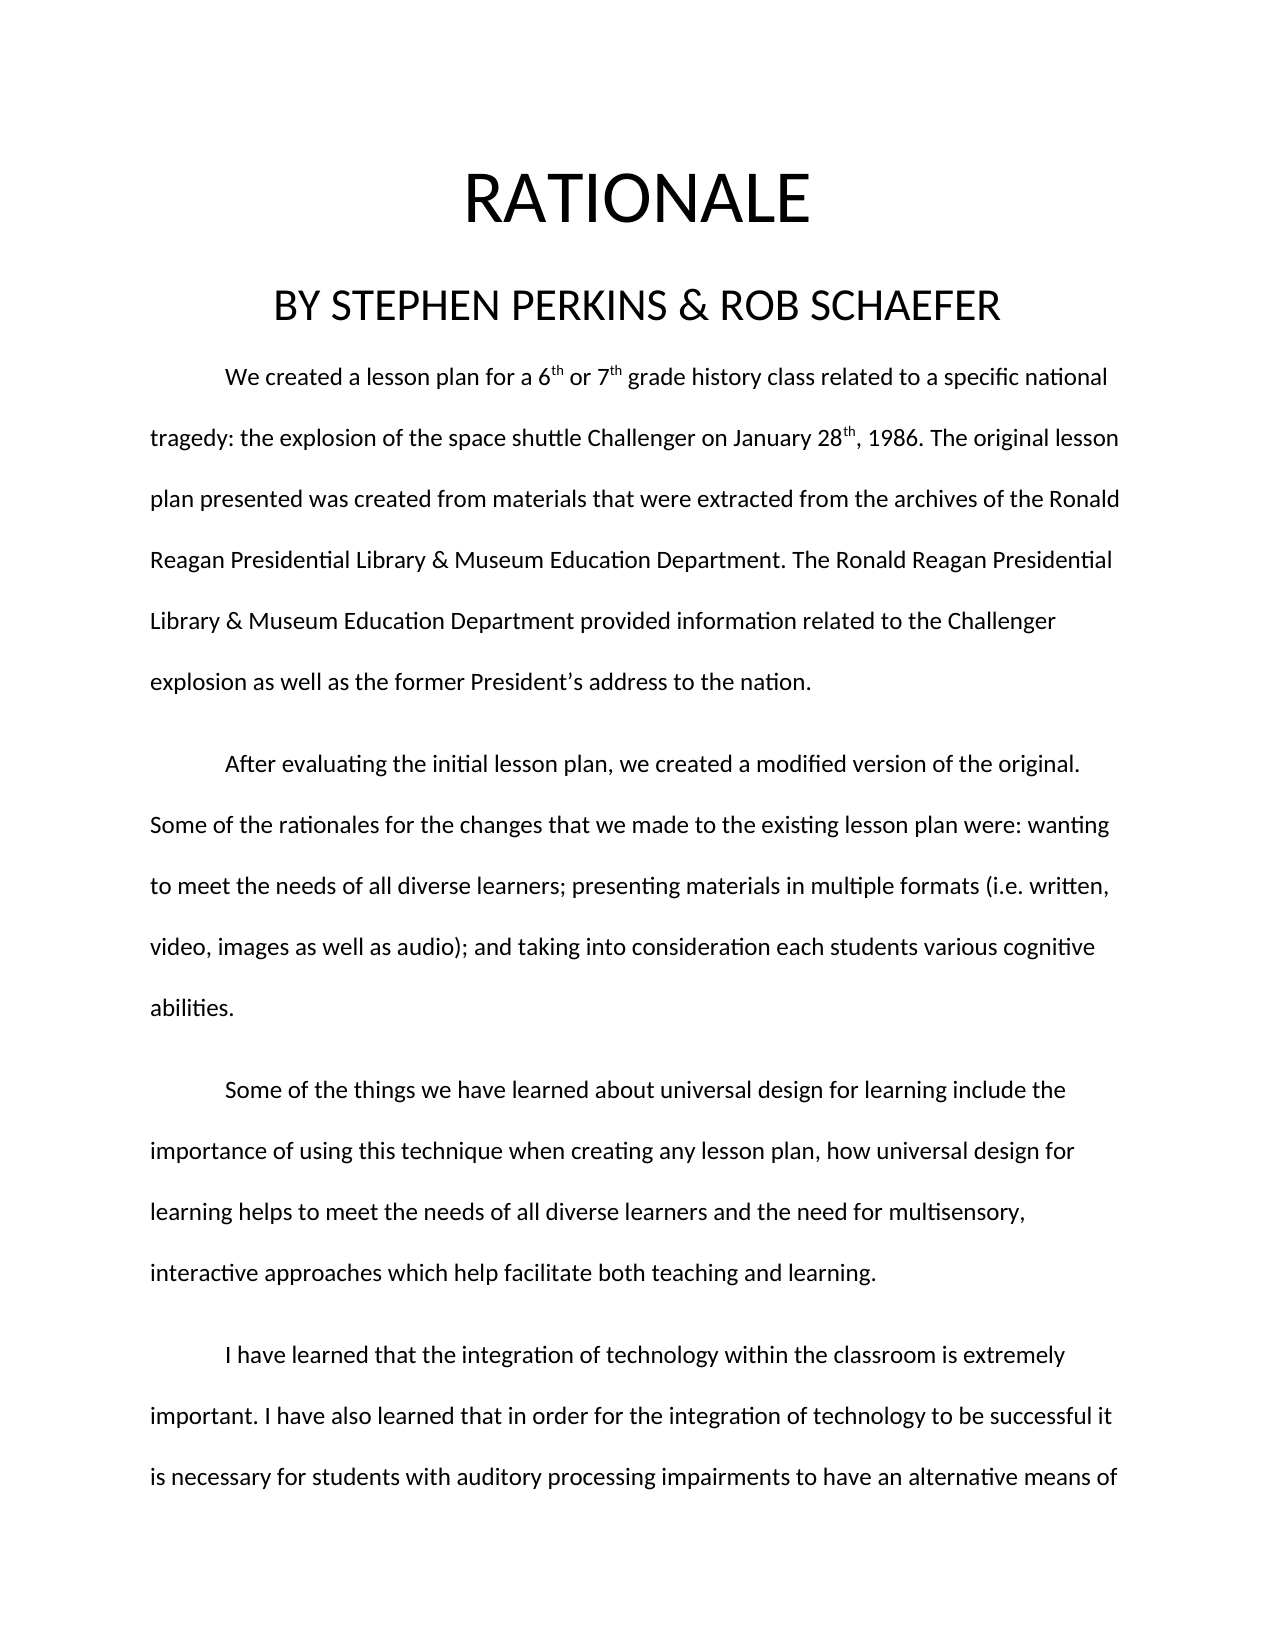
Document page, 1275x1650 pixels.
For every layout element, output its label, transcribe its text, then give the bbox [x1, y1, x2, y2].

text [150, 1339, 1125, 1492]
text Some of the things we have learned about universal design for learning include the importance of using this technique when creating any lesson plan, how universal design for learning helps to meet the needs of all diverse learners and the need for multisensory, interactive approaches which help facilitate both teaching and learning. [150, 1074, 1125, 1288]
text After evaluating the initial lesson plan, we created a modified version of the original. Some of the rationales for the changes that we made to the existing lesson plan were: wanting to meet the needs of all diverse learners; presenting materials in multiple formats (i.e. written, video, images as well as audio); and taking into consideration each students various cognitive abilities. [150, 748, 1125, 1023]
text We created a lesson plan for a 6th or 7th grade history class related to a specific national tragedy: the explosion of the space shuttle Challenger on January 28th, 1986. The original lesson plan presented was created from materials that were extracted from the archives of the Ronald Reagan Presidential Library & Museum Education Department. The Ronald Reagan Presidential Library & Museum Education Department provided information related to the Challenger explosion as well as the former President’s address to the nation. [150, 361, 1125, 697]
text RATIONALE [150, 150, 1125, 242]
text BY STEPHEN PERKINS & ROB SCHAEFER [150, 276, 1125, 332]
